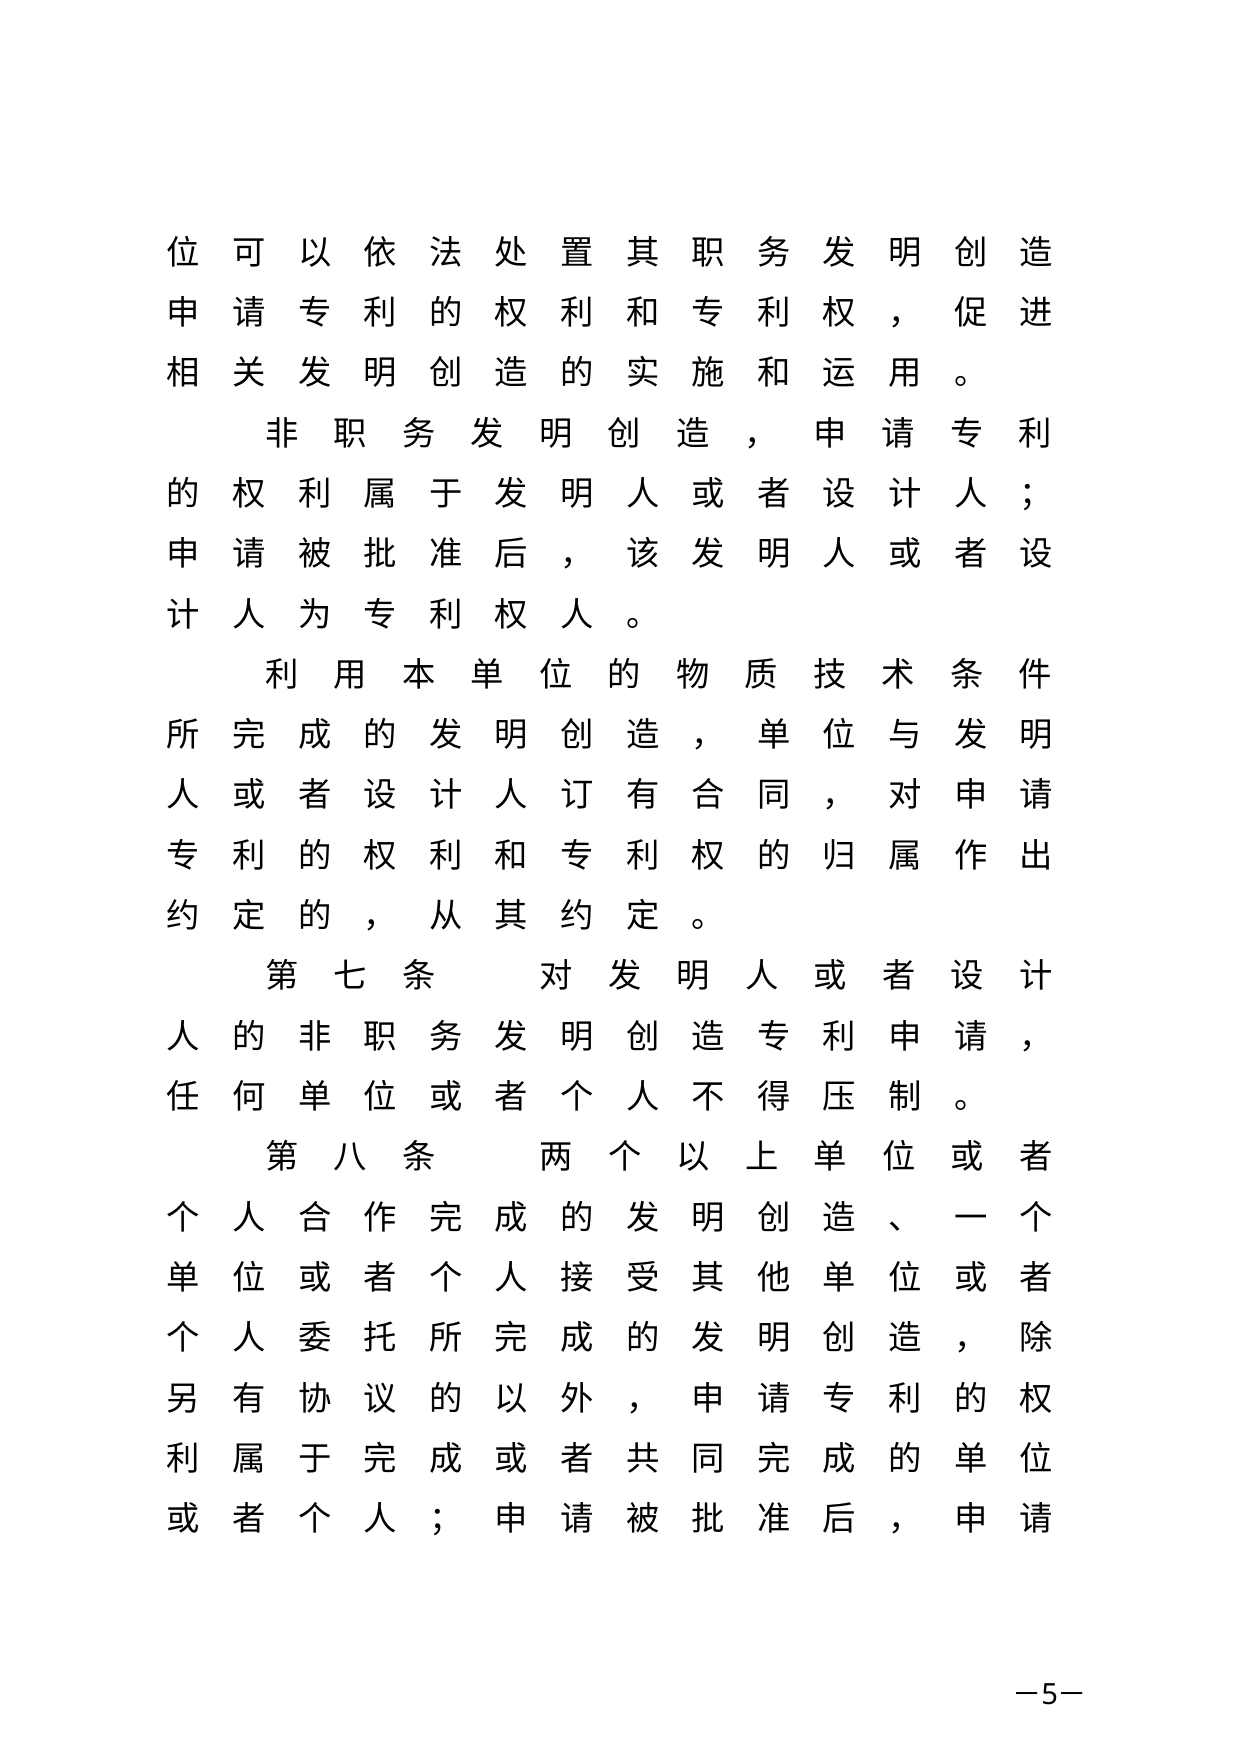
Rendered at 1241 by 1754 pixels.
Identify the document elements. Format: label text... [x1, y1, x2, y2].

text 利用本单位的物质技术条件所完成的发明创造，单位与发明人或者设计人订有合同，对申请专利的权利和专利权的归属作出约定的，从其约定。 [167, 642, 1085, 943]
text 第七条 对发明人或者设计人的非职务发明创造专利申请，任何单位或者个人不得压制。 [167, 943, 1085, 1124]
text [167, 1124, 1085, 1546]
text 非职务发明创造，申请专利的权利属于发明人或者设计人；申请被批准后，该发明人或者设计人为专利权人。 [167, 400, 1085, 642]
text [167, 219, 1085, 400]
